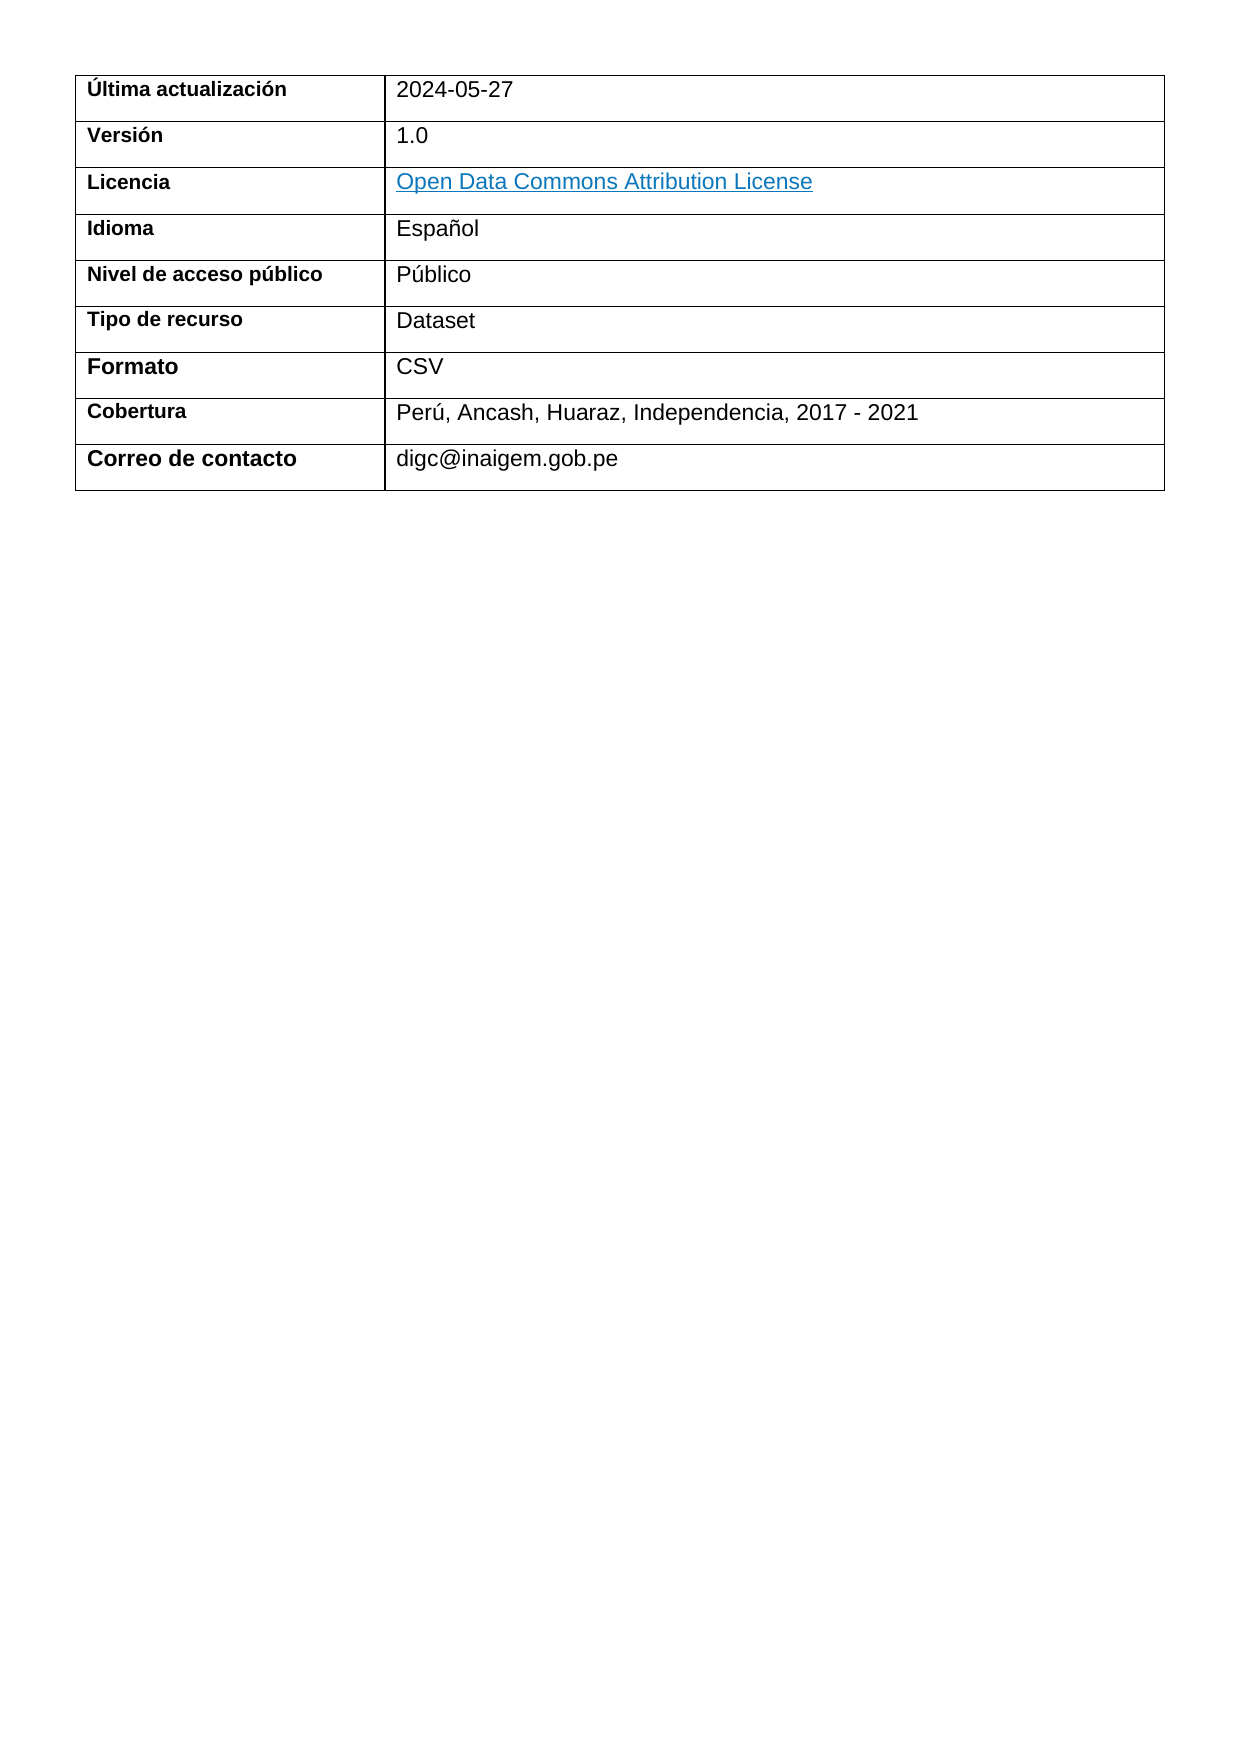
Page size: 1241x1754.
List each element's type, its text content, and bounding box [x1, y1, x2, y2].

table_cell Cobertura [76, 399, 384, 444]
table_cell Tipo de recurso [76, 307, 384, 352]
table_cell Perú, Ancash, Huaraz, Independencia, 2017 - 2021 [386, 399, 1164, 444]
table_cell Formato [76, 353, 384, 398]
table_cell Versión [76, 122, 384, 167]
table_cell Open Data Commons Attribution License [386, 168, 1164, 213]
table_cell 1.0 [386, 122, 1164, 167]
table_cell Licencia [76, 168, 384, 213]
table_cell Correo de contacto [76, 445, 384, 490]
table_cell 2024-05-27 [386, 76, 1164, 121]
table_cell CSV [386, 353, 1164, 398]
table_cell Idioma [76, 215, 384, 259]
table_cell Última actualización [76, 76, 384, 121]
table_cell digc@inaigem.gob.pe [386, 445, 1164, 490]
table_cell Español [386, 215, 1164, 259]
table_cell Nivel de acceso público [76, 261, 384, 306]
table_cell Dataset [386, 307, 1164, 352]
table_cell Público [386, 261, 1164, 306]
